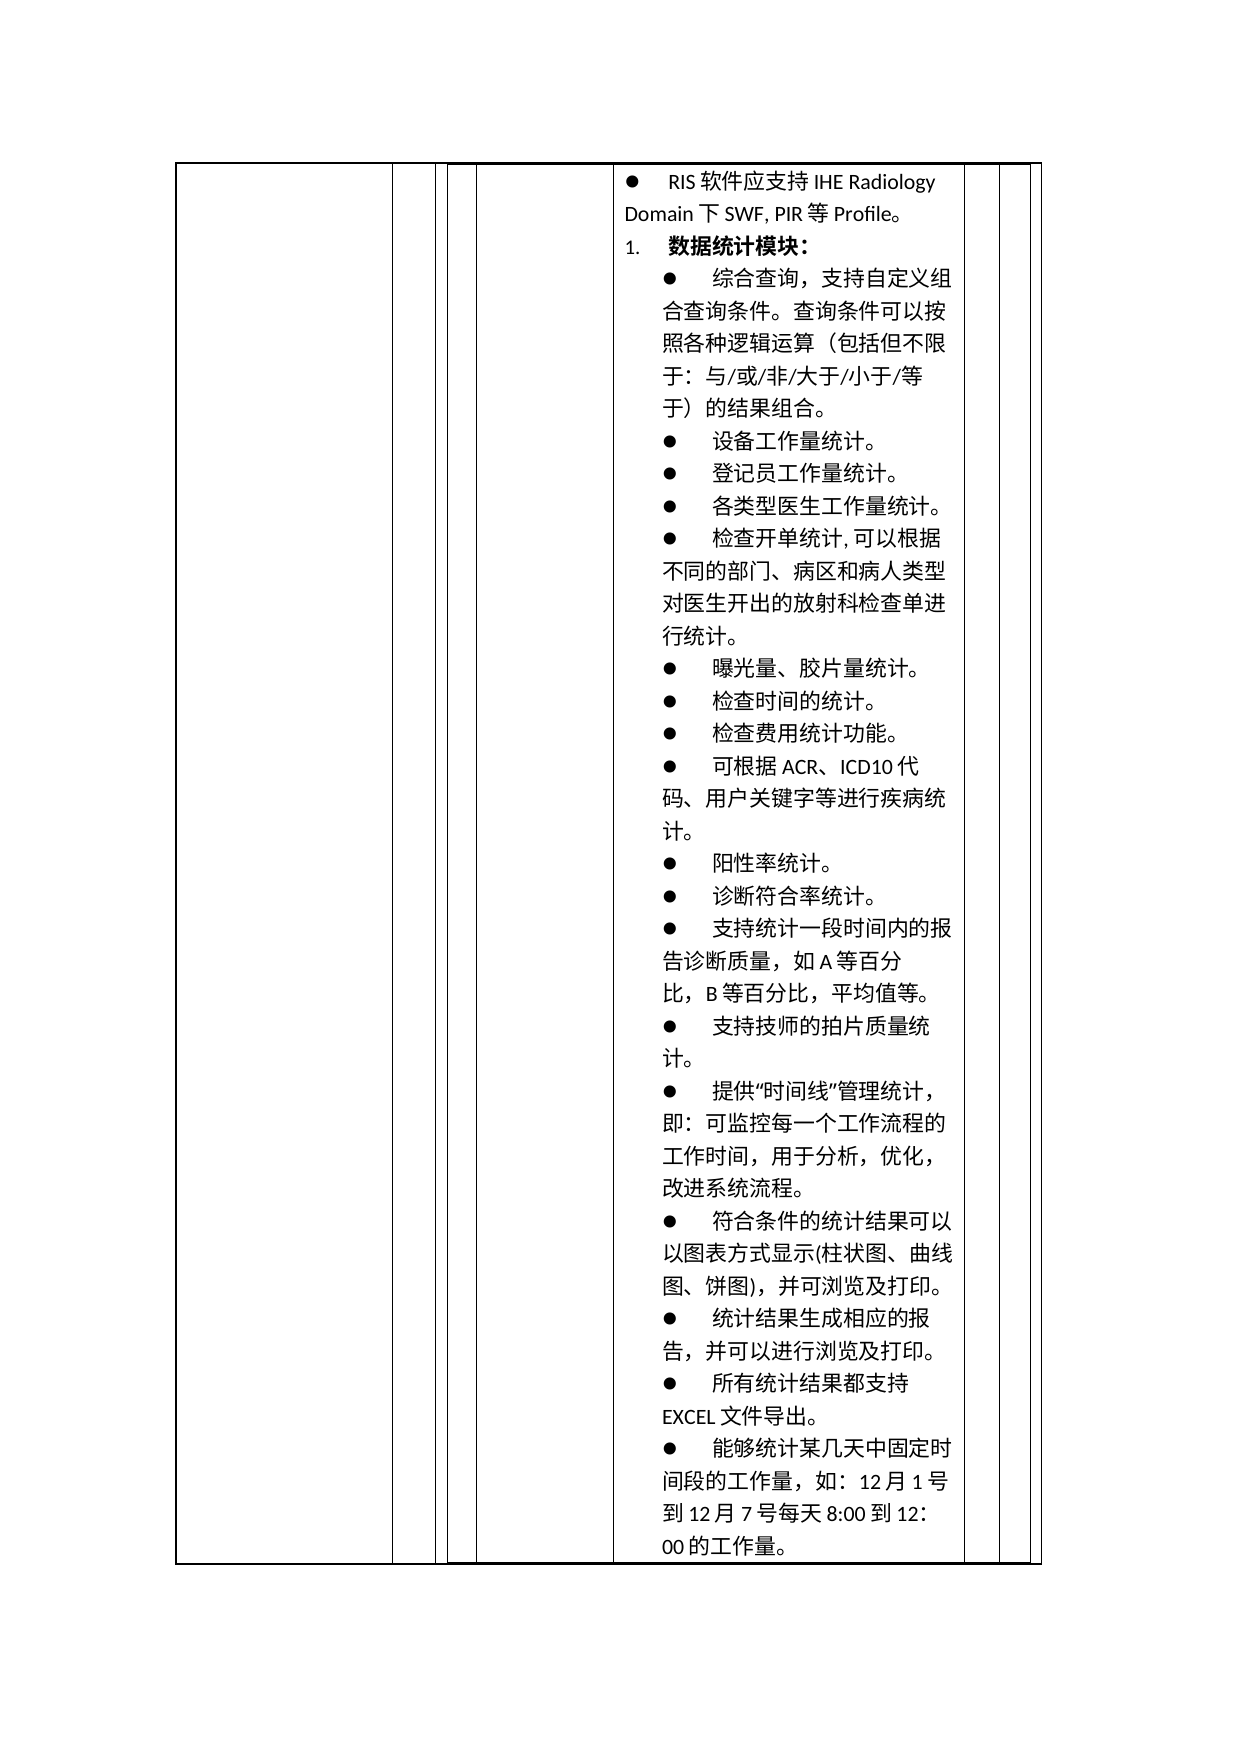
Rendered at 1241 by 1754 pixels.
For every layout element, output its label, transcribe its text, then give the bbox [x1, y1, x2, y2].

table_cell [477, 165, 613, 1562]
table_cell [614, 165, 964, 1562]
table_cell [1000, 165, 1030, 1562]
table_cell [448, 165, 476, 1562]
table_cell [1031, 164, 1041, 1563]
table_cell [436, 164, 447, 1563]
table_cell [965, 165, 999, 1562]
table_cell [177, 164, 392, 1563]
table_cell 1 [393, 164, 435, 1563]
